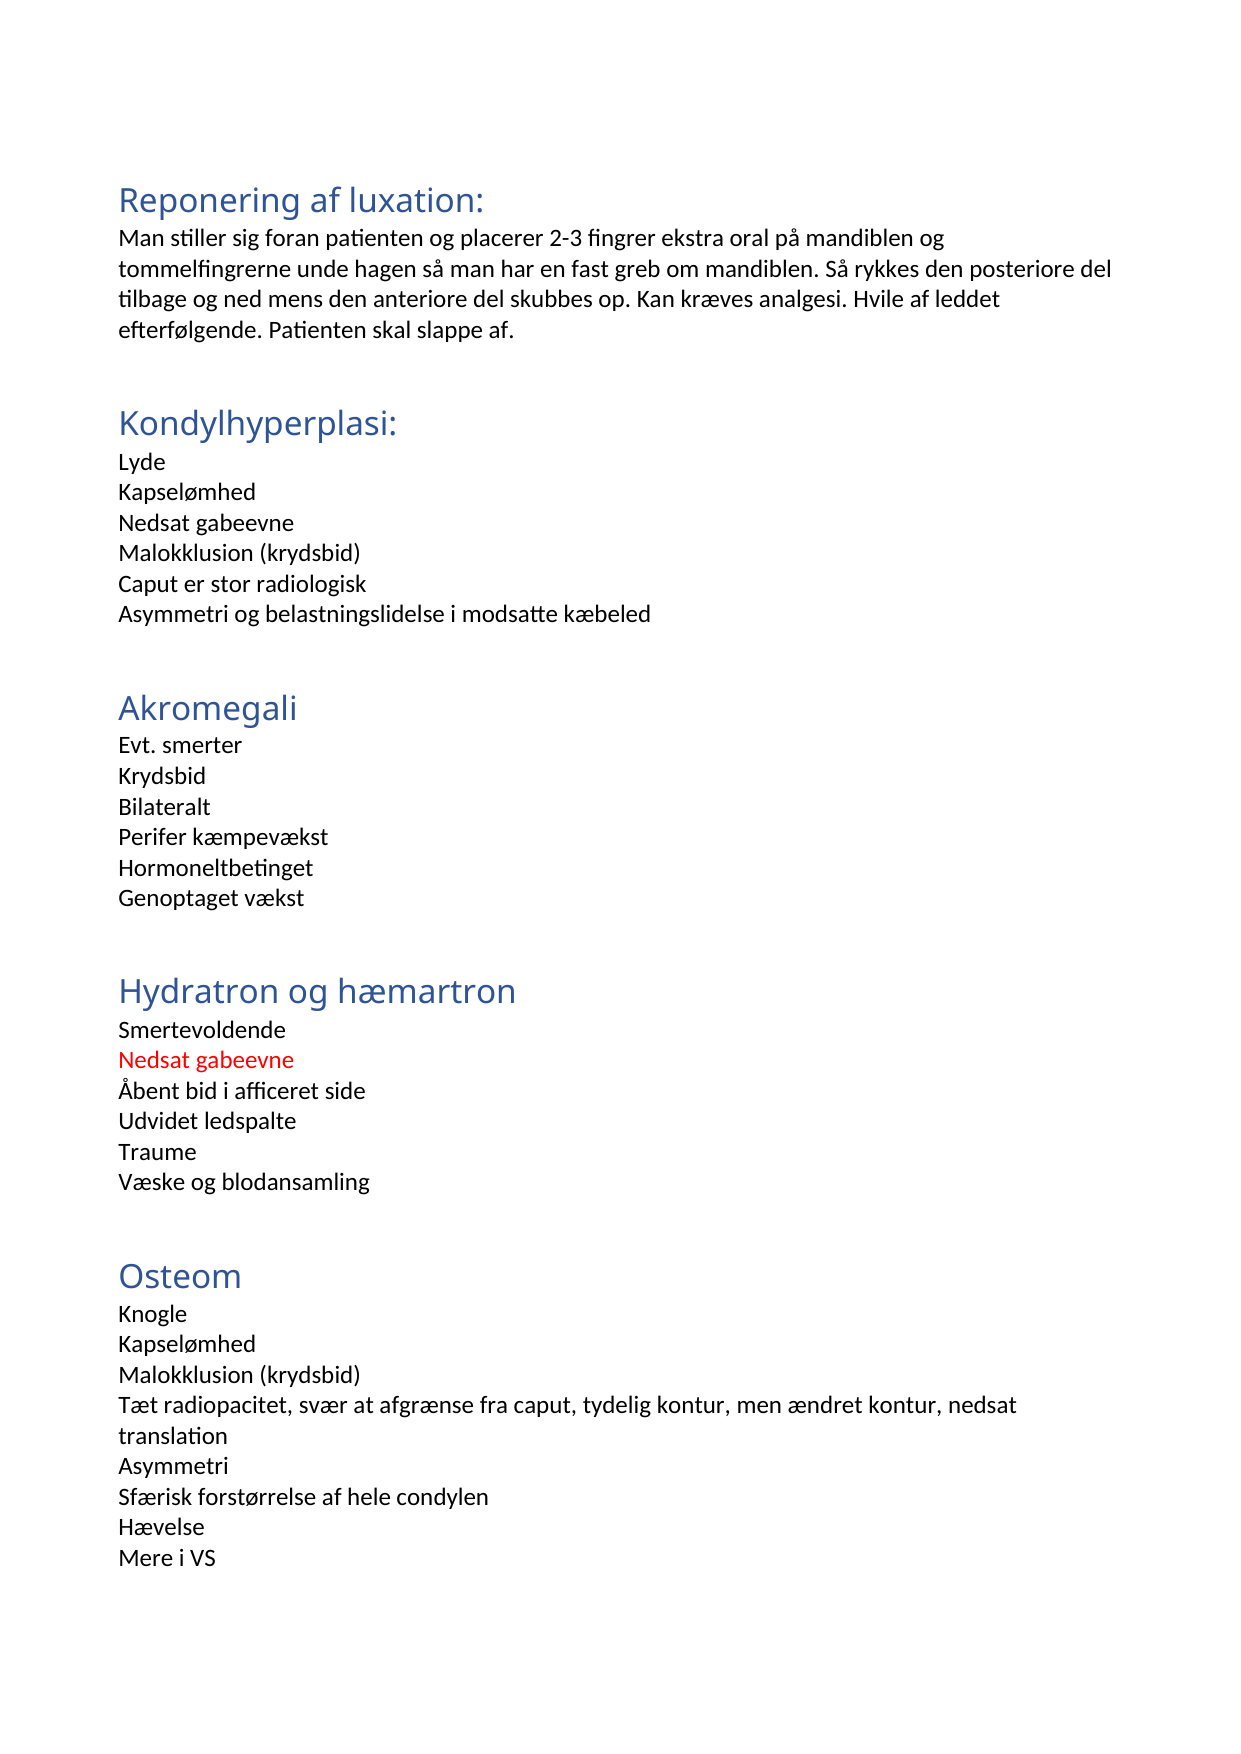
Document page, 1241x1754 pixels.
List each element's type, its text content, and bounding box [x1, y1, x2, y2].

text Smertevoldende [118, 1014, 1122, 1044]
text Traume [118, 1136, 1122, 1166]
text Man stiller sig foran patienten og placerer 2-3 fingrer ekstra oral på mandiblen og tommelfingrerne unde hagen så man har en fast greb om mandiblen. Så rykkes den posteriore del tilbage og ned mens den anteriore del skubbes op. Kan kræves analgesi. Hvile af leddet efterfølgende. Patienten skal slappe af. [118, 223, 1122, 345]
text Nedsat gabeevne [118, 1044, 1122, 1075]
text Kapselømhed [118, 1328, 1122, 1359]
text Asymmetri og belastningslidelse i modsatte kæbeled [118, 598, 1122, 629]
text Sfærisk forstørrelse af hele condylen [118, 1481, 1122, 1511]
text Væske og blodansamling [118, 1166, 1122, 1227]
text Kapselømhed [118, 476, 1122, 507]
text Krydsbid [118, 760, 1122, 791]
text Evt. smerter [118, 730, 1122, 760]
text Caput er stor radiologisk [118, 568, 1122, 598]
subtitle Reponering af luxation: [118, 177, 1122, 223]
text Genoptaget vækst [118, 882, 1122, 913]
text Hævelse [118, 1511, 1122, 1542]
text Åbent bid i afficeret side [118, 1075, 1122, 1105]
text Knogle [118, 1298, 1122, 1328]
text Malokklusion (krydsbid) [118, 537, 1122, 568]
subtitle Kondylhyperplasi: [118, 400, 1122, 446]
subtitle Akromegali [118, 684, 1122, 730]
text Lyde [118, 446, 1122, 476]
text Bilateralt [118, 791, 1122, 821]
text Tæt radiopacitet, svær at afgrænse fra caput, tydelig kontur, men ændret kontur, nedsat translation [118, 1389, 1122, 1450]
text Malokklusion (krydsbid) [118, 1359, 1122, 1389]
text Hormoneltbetinget [118, 852, 1122, 882]
subtitle Osteom [118, 1252, 1122, 1298]
text Asymmetri [118, 1450, 1122, 1481]
text Udvidet ledspalte [118, 1105, 1122, 1136]
subtitle Hydratron og hæmartron [118, 968, 1122, 1014]
text Nedsat gabeevne [118, 507, 1122, 537]
text Perifer kæmpevækst [118, 821, 1122, 852]
text Mere i VS [118, 1542, 1122, 1572]
